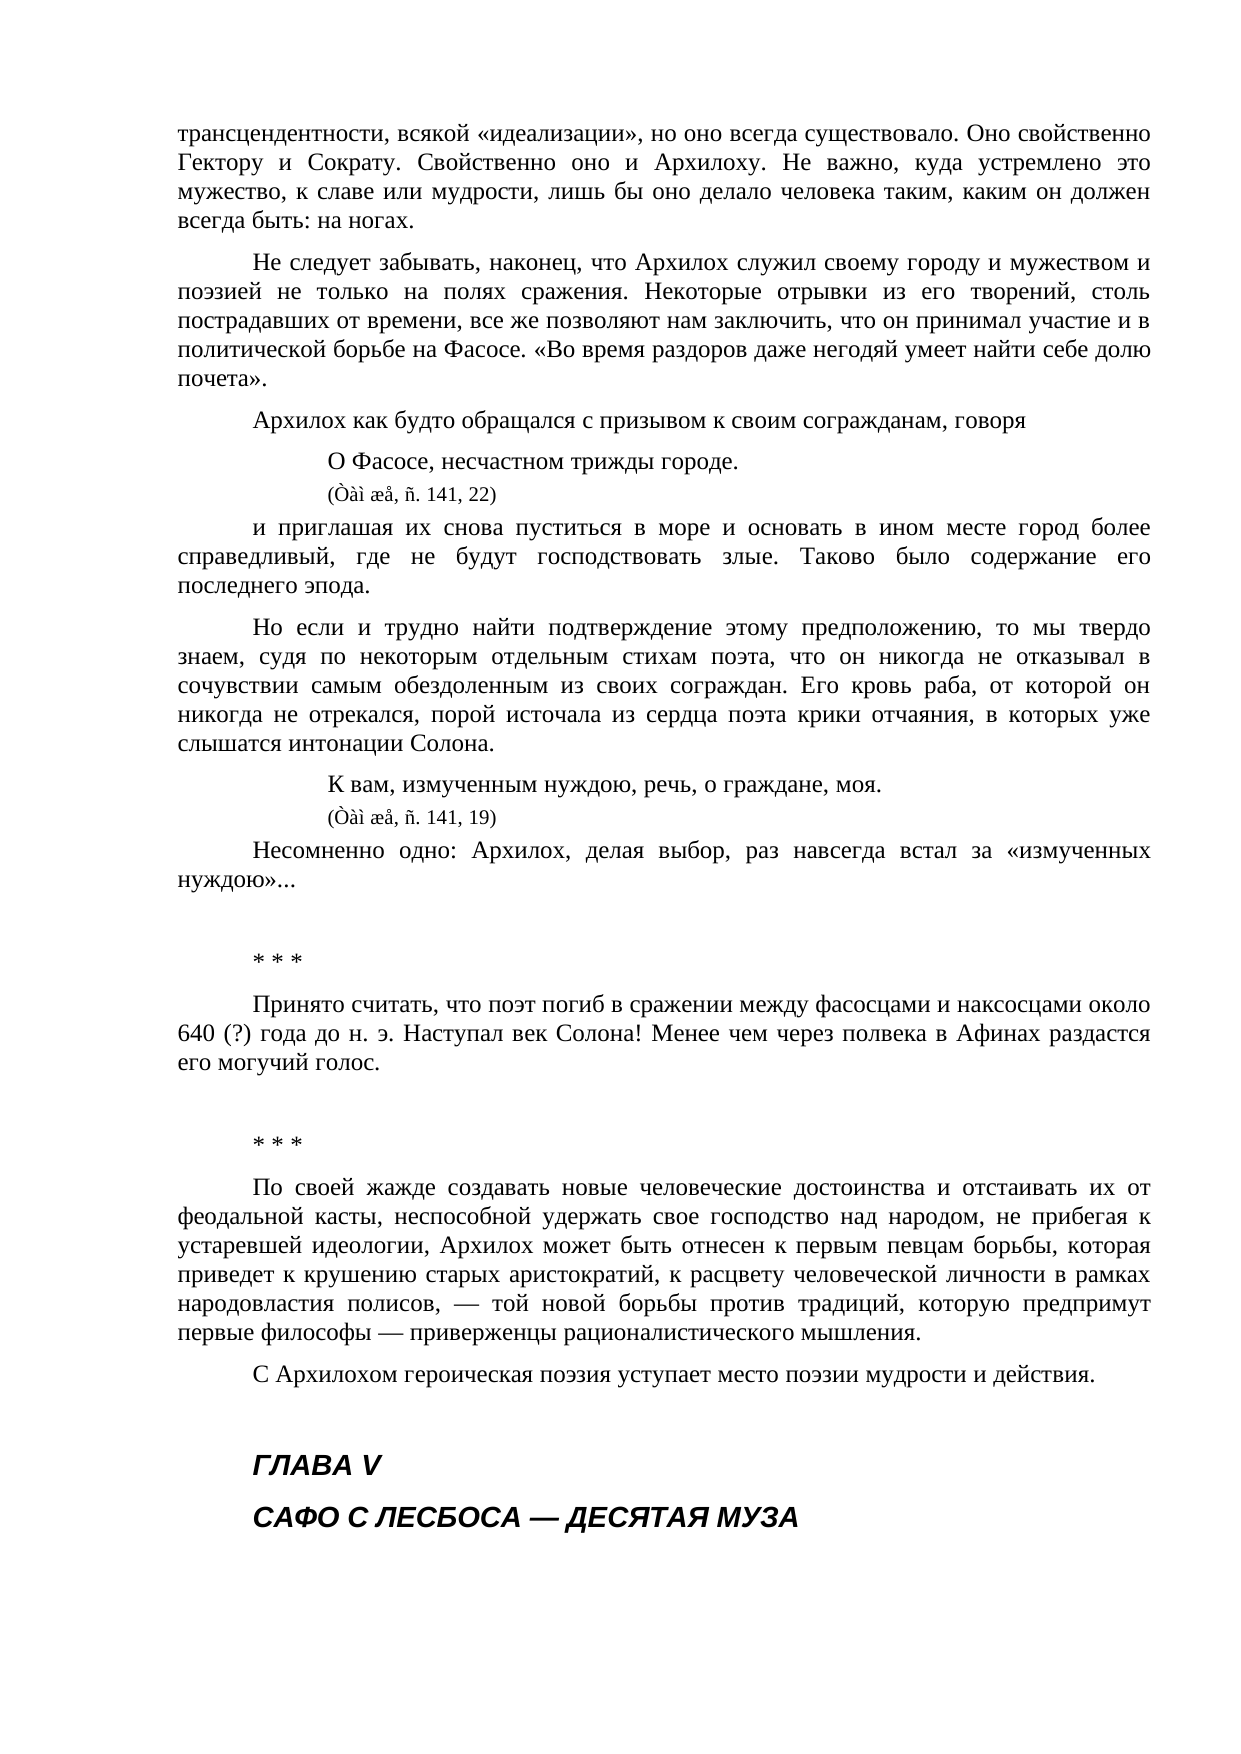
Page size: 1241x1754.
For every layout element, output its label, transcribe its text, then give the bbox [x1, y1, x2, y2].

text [177, 118, 1152, 234]
text ГЛАВА V [252, 1448, 1152, 1481]
text Не следует забывать, наконец, что Архилох служил своему городу и мужеством и поэзией не только на полях сражения. Некоторые отрывки из его творений, столь пострадавших от времени, все же позволяют нам заключить, что он принимал участие и в политической борьбе на Фасосе. «Во время раздоров даже негодяй умеет найти себе долю почета». [177, 247, 1152, 392]
text (Òàì æå, ñ. 141, 19) [327, 805, 1152, 829]
text САФО С ЛЕСБОСА — ДЕСЯТАЯ МУЗА [252, 1500, 1152, 1534]
text Принято считать, что поэт погиб в сражении между фасосцами и наксосцами около 640 (?) года до н. э. Наступал век Солона! Менее чем через полвека в Афинах раздастся его могучий голос. [177, 989, 1152, 1076]
text По своей жажде создавать новые человеческие достоинства и отстаивать их от феодальной касты, неспособной удержать свое господство над народом, не прибегая к устаревшей идеологии, Архилох может быть отнесен к первым певцам борьбы, которая приведет к крушению старых аристократий, к расцвету человеческой личности в рамках народовластия полисов, — той новой борьбы против традиций, которую предпримут первые философы — приверженцы рационалистического мышления. [177, 1172, 1152, 1346]
text Но если и трудно найти подтверждение этому предположению, то мы твердо знаем, судя по некоторым отдельным стихам поэта, что он никогда не отказывал в сочувствии самым обездоленным из своих сограждан. Его кровь раба, от которой он никогда не отрекался, порой источала из сердца поэта крики отчаяния, в которых уже слышатся интонации Солона. [177, 612, 1152, 757]
text К вам, измученным нуждою, речь, о граждане, моя. [327, 769, 1152, 798]
text и приглашая их снова пуститься в море и основать в ином месте город более справедливый, где не будут господствовать злые. Таково было содержание его последнего эпода. [177, 512, 1152, 599]
text * * * [177, 947, 1152, 976]
text О Фасосе, несчастном трижды городе. [327, 446, 1152, 475]
text С Архилохом героическая поэзия уступает место поэзии мудрости и действия. [177, 1358, 1152, 1387]
text * * * [177, 1130, 1152, 1159]
text Несомненно одно: Архилох, делая выбор, раз навсегда встал за «измученных нуждою»... [177, 835, 1152, 893]
text Архилох как будто обращался с призывом к своим согражданам, говоря [177, 405, 1152, 434]
text (Òàì æå, ñ. 141, 22) [327, 482, 1152, 506]
